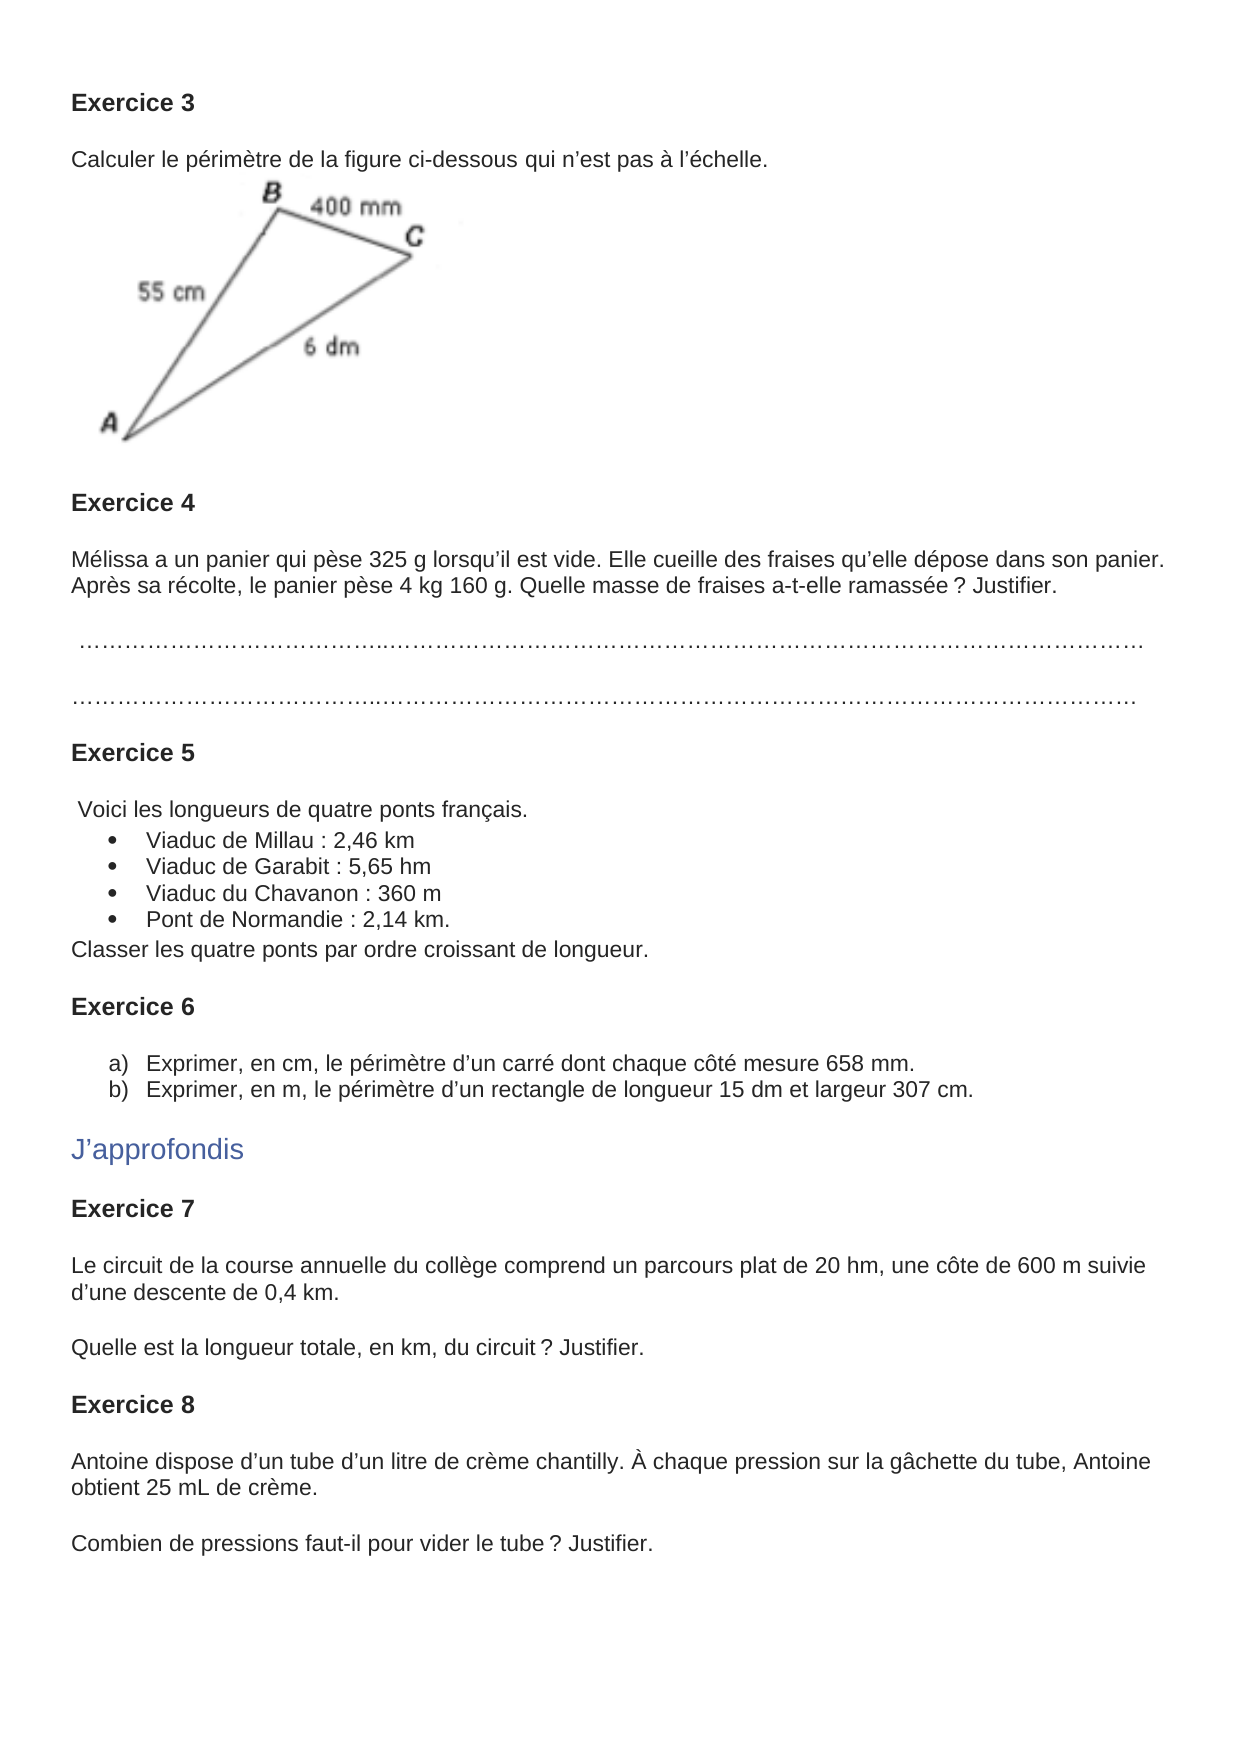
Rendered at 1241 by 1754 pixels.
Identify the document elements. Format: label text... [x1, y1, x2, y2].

list Viaduc de Millau : 2,46 km [108, 827, 1169, 853]
subtitle Exercice 6 [71, 1004, 1169, 1033]
text Le circuit de la course annuelle du collège comprend un parcours plat de 20 hm, une côte de 600 m suivie d’une descente de 0,4 km. [71, 1265, 1169, 1318]
list Viaduc du Chavanon : 360 m [108, 888, 1169, 914]
text Combien de pressions faut-il pour vider le tube ? Justifier. [71, 1542, 1169, 1568]
list Pont de Normandie : 2,14 km. [108, 918, 1169, 945]
list Exprimer, en m, le périmètre d’un rectangle de longueur 15 dm et largeur 307 cm. [108, 1089, 1214, 1115]
subtitle J’approfondis [71, 1144, 1169, 1178]
list Viaduc de Garabit : 5,65 hm [108, 857, 1169, 884]
text …………………………………..……………………………………………………………………………………… [71, 627, 1169, 654]
subtitle Exercice 4 [71, 488, 1169, 516]
text Classer les quatre ponts par ordre croissant de longueur. [71, 949, 1169, 975]
subtitle Exercice 5 [71, 738, 1169, 767]
text Voici les longueurs de quatre ponts français. [71, 796, 1169, 823]
subtitle Exercice 3 [71, 88, 1169, 117]
text …………………………………..……………………………………………………………………………………… [71, 683, 1169, 709]
list Exprimer, en cm, le périmètre d’un carré dont chaque côté mesure 658 mm. [108, 1062, 1169, 1089]
subtitle Exercice 7 [71, 1207, 1169, 1236]
subtitle Exercice 8 [71, 1402, 1169, 1431]
picture [70, 172, 473, 459]
text Antoine dispose d’un tube d’un litre de crème chantilly. À chaque pression sur la gâchette du tube, Antoine obtient 25 mL de crème. [71, 1460, 1169, 1513]
text Mélissa a un panier qui pèse 325 g lorsqu’il est vide. Elle cueille des fraises qu’elle dépose dans son panier. Après sa récolte, le panier pèse 4 kg 160 g. Quelle masse de fraises a-t-elle ramassée ? Justifier. [71, 546, 1169, 598]
text Quelle est la longueur totale, en km, du circuit ? Justifier. [71, 1347, 1169, 1373]
